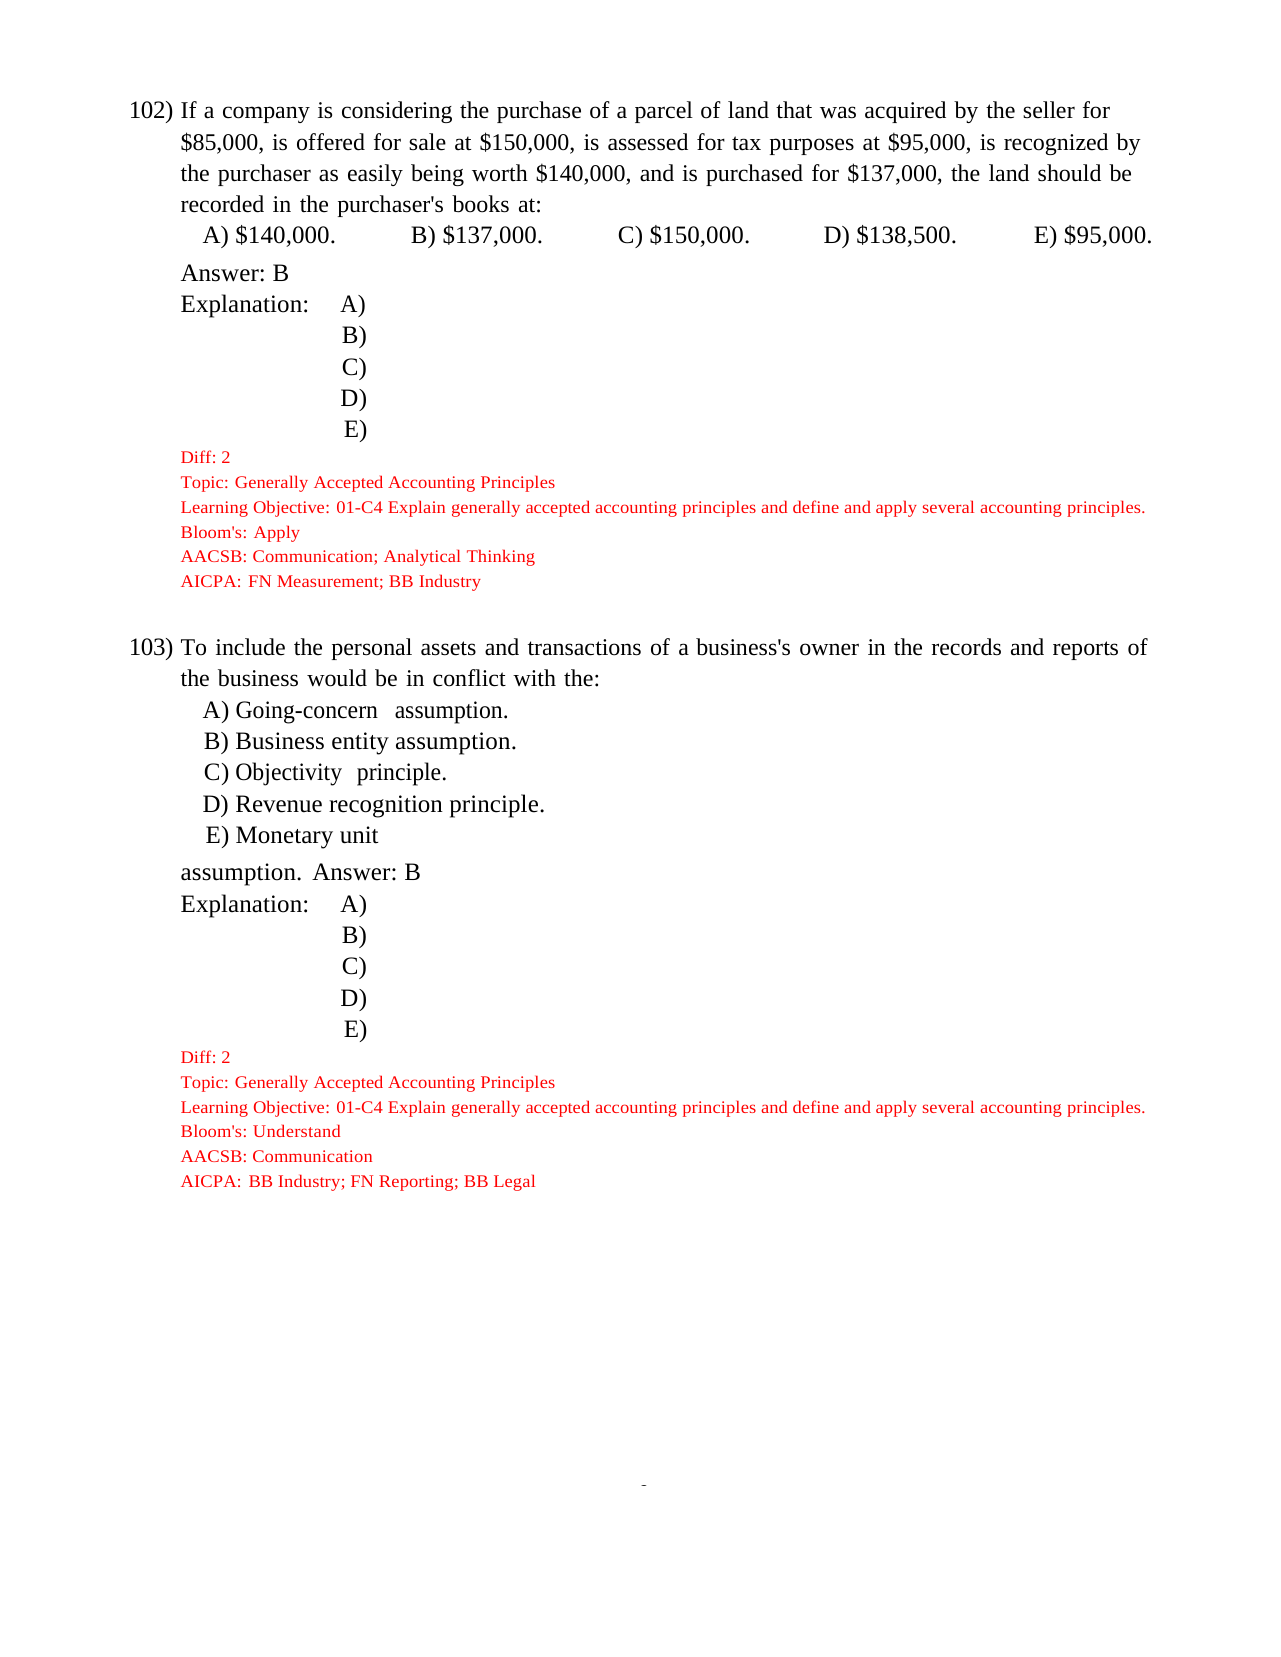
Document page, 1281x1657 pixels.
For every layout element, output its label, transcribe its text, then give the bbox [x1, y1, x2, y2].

text Diff: 2 [180, 1047, 1147, 1067]
list If a company is considering the purchase of a parcel of land that was acquired by the seller for [128, 96, 1203, 124]
text AACSB: Communication; Analytical Thinking AICPA: FN Measurement; BB Industry [180, 546, 545, 591]
list Business entity assumption. [204, 726, 1203, 755]
text Diff: 2 [180, 447, 1147, 467]
list Objectivity principle. [204, 757, 1203, 786]
list Monetary unit assumption. Answer: B [180, 820, 506, 886]
text AICPA: BB Industry; FN Reporting; BB Legal [180, 1171, 1147, 1191]
list Revenue recognition principle. [202, 789, 1203, 817]
text E) [343, 414, 1147, 443]
text Topic: Generally Accepted Accounting Principles [180, 1072, 1147, 1092]
subtitle Going-concern assumption. [180, 695, 1203, 723]
text C) [342, 951, 1147, 980]
text B) [342, 920, 1147, 949]
text D) [340, 983, 1147, 1012]
text Learning Objective: 01-C4 Explain generally accepted accounting principles and define and apply several accounting principles. Bloom's: Apply [180, 497, 1147, 542]
text Learning Objective: 01-C4 Explain generally accepted accounting principles and define and apply several accounting principles. Bloom's: Understand [180, 1097, 1147, 1142]
text C) [342, 352, 1147, 380]
text B) [342, 320, 1147, 349]
text Explanation: A) [180, 895, 1203, 917]
subtitle A) $140,000. B) $137,000. C) $150,000. D) $138,500. E) $95,000. [202, 221, 1203, 249]
text AACSB: Communication [180, 1146, 1147, 1166]
text Answer: B Explanation: A) [180, 258, 368, 318]
list To include the personal assets and transactions of a business's owner in the records and reports of the business would be in conflict with the: [128, 632, 1157, 692]
text E) [343, 1014, 1147, 1043]
text $85,000, is offered for sale at $150,000, is assessed for tax purposes at $95,000, is recognized by the purchaser as easily being worth $140,000, and is purchased for $137,000, the land should be recorded in the purchaser's books at: [180, 127, 1147, 217]
text D) [340, 383, 1147, 412]
text Topic: Generally Accepted Accounting Principles [180, 472, 1147, 492]
